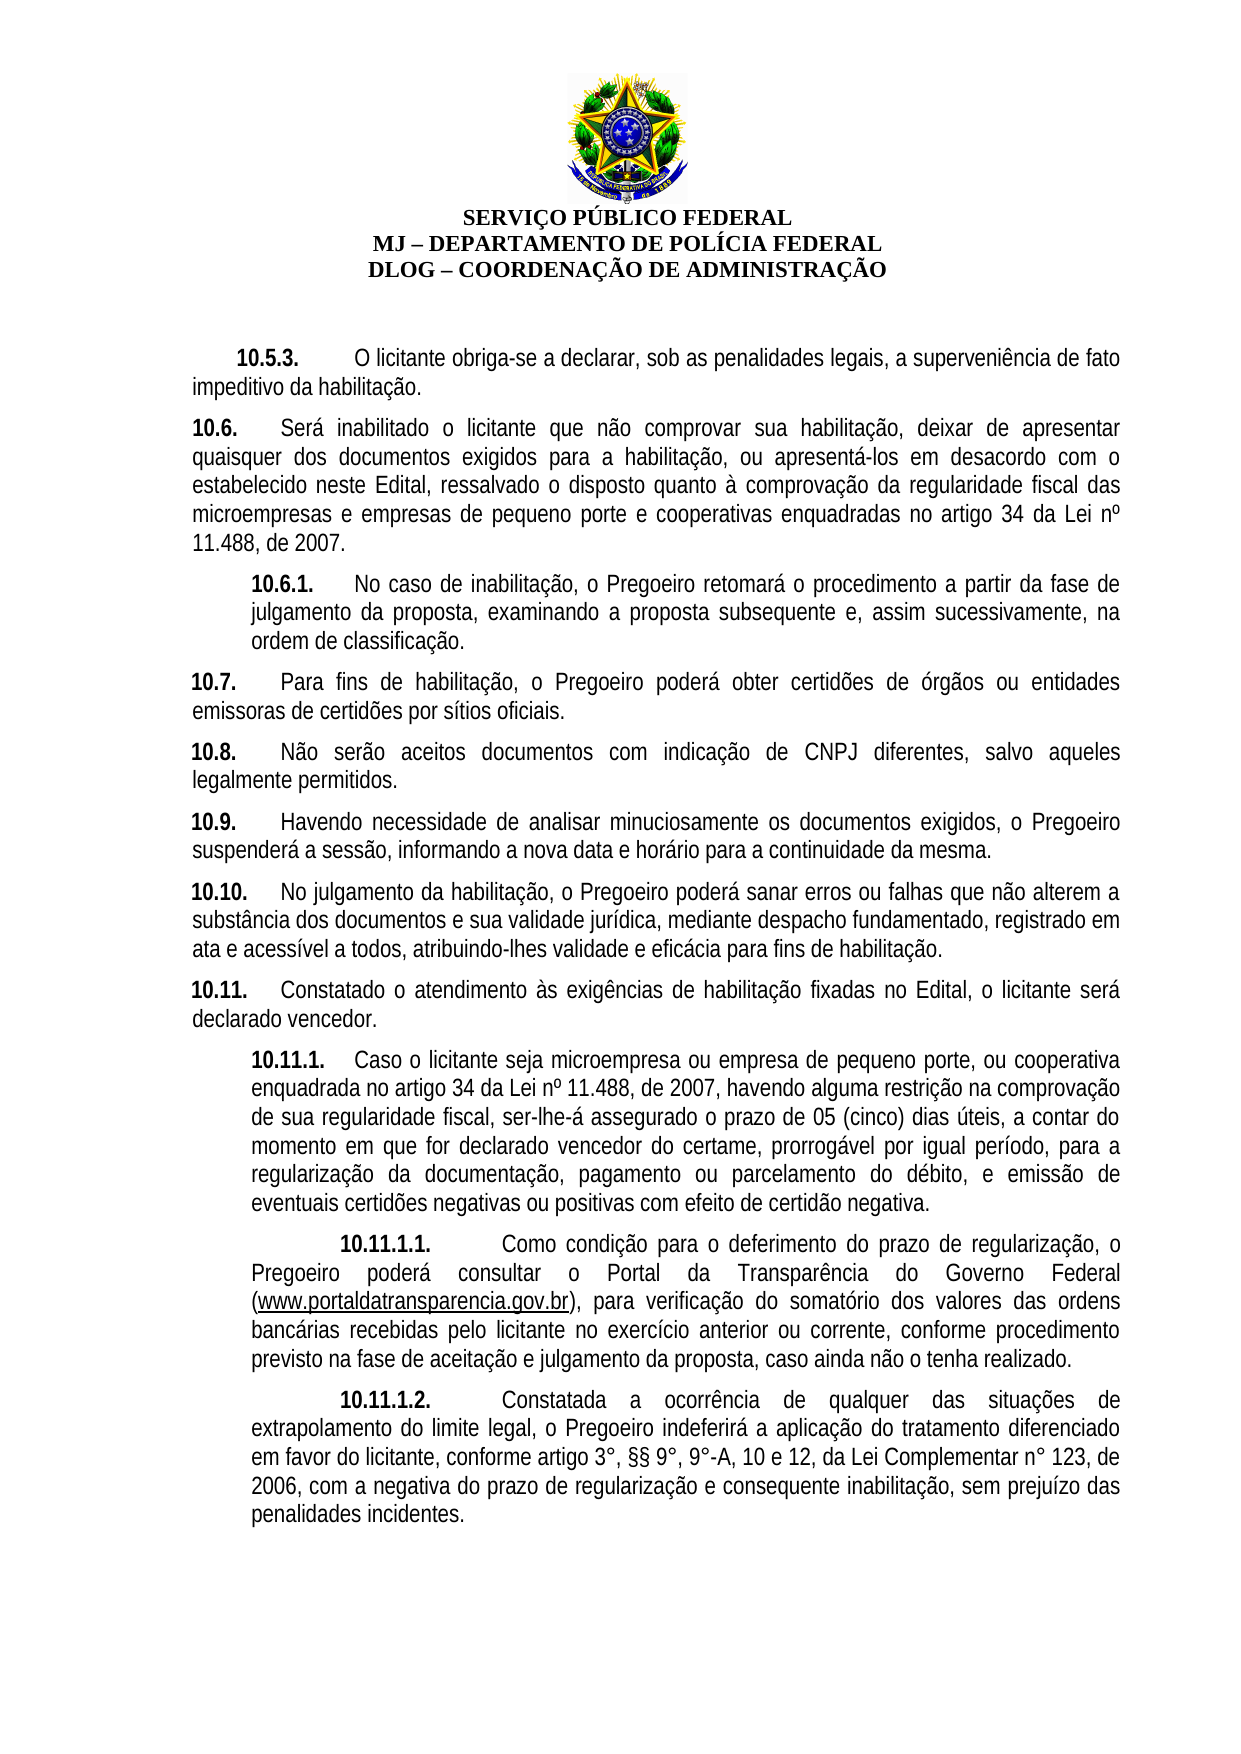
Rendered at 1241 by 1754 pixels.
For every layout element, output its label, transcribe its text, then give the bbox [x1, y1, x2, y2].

list Caso o licitante seja microempresa ou empresa de pequeno porte, ou cooperativa enquadrada no artigo 34 da Lei nº 11.488, de 2007, havendo alguma restrição na comprovação de sua regularidade fiscal, ser-lhe-á assegurado o prazo de 05 (cinco) dias úteis, a contar do momento em que for declarado vencedor do certame, prorrogável por igual período, para a regularização da documentação, pagamento ou parcelamento do débito, e emissão de eventuais certidões negativas ou positivas com efeito de certidão negativa. [251, 1045, 1122, 1217]
list Para fins de habilitação, o Pregoeiro poderá obter certidões de órgãos ou entidades emissoras de certidões por sítios oficiais. [191, 667, 1122, 724]
list Não serão aceitos documentos com indicação de CNPJ diferentes, salvo aqueles legalmente permitidos. [191, 737, 1122, 794]
list Constatada a ocorrência de qualquer das situações de extrapolamento do limite legal, o Pregoeiro indeferirá a aplicação do tratamento diferenciado em favor do licitante, conforme artigo 3°, §§ 9°, 9°-A, 10 e 12, da Lei Complementar n° 123, de 2006, com a negativa do prazo de regularização e consequente inabilitação, sem prejuízo das penalidades incidentes. [251, 1385, 1122, 1528]
list Como condição para o deferimento do prazo de regularização, o Pregoeiro poderá consultar o Portal da Transparência do Governo Federal (www.portaldatransparencia.gov.br), para verificação do somatório dos valores das ordens bancárias recebidas pelo licitante no exercício anterior ou corrente, conforme procedimento previsto na fase de aceitação e julgamento da proposta, caso ainda não o tenha realizado. [251, 1229, 1122, 1372]
list Havendo necessidade de analisar minuciosamente os documentos exigidos, o Pregoeiro suspenderá a sessão, informando a nova data e horário para a continuidade da mesma. [191, 807, 1122, 864]
list O licitante obriga-se a declarar, sob as penalidades legais, a superveniência de fato impeditivo da habilitação. [192, 343, 1122, 400]
list Constatado o atendimento às exigências de habilitação fixadas no Edital, o licitante será declarado vencedor. [191, 975, 1122, 1032]
list No caso de inabilitação, o Pregoeiro retomará o procedimento a partir da fase de julgamento da proposta, examinando a proposta subsequente e, assim sucessivamente, na ordem de classificação. [251, 569, 1122, 654]
list No julgamento da habilitação, o Pregoeiro poderá sanar erros ou falhas que não alterem a substância dos documentos e sua validade jurídica, mediante despacho fundamentado, registrado em ata e acessível a todos, atribuindo-lhes validade e eficácia para fins de habilitação. [191, 876, 1122, 962]
list Será inabilitado o licitante que não comprovar sua habilitação, deixar de apresentar quaisquer dos documentos exigidos para a habilitação, ou apresentá-los em desacordo com o estabelecido neste Edital, ressalvado o disposto quanto à comprovação da regularidade fiscal das microempresas e empresas de pequeno porte e cooperativas enquadradas no artigo 34 da Lei nº 11.488, de 2007. [192, 413, 1122, 556]
picture [567, 73, 688, 204]
